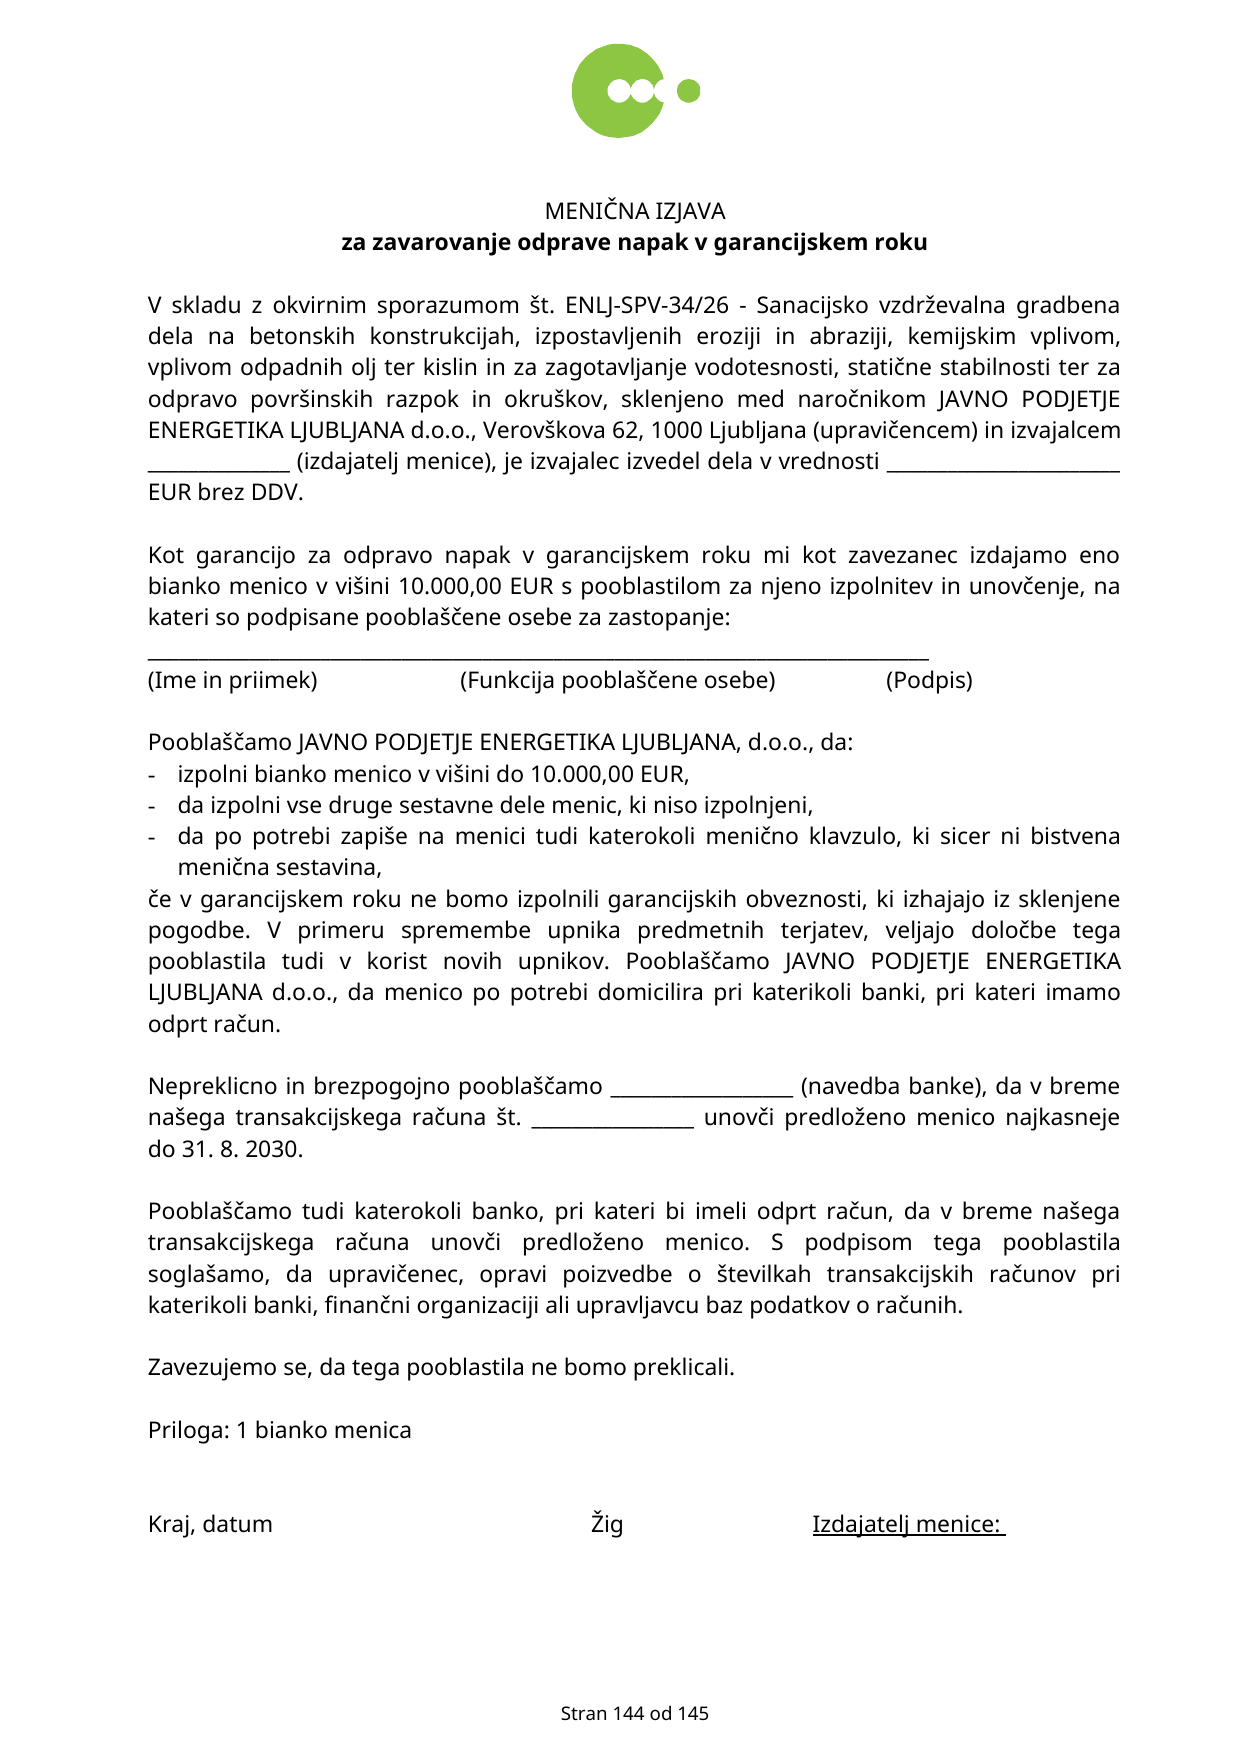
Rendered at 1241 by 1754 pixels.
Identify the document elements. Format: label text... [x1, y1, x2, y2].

text Zavezujemo se, da tega pooblastila ne bomo preklicali. [148, 1351, 1122, 1382]
text če v garancijskem roku ne bomo izpolnili garancijskih obveznosti, ki izhajajo iz sklenjene pogodbe. V primeru spremembe upnika predmetnih terjatev, veljajo določbe tega pooblastila tudi v korist novih upnikov. Pooblaščamo JAVNO PODJETJE ENERGETIKA LJUBLJANA d.o.o., da menico po potrebi domicilira pri katerikoli banki, pri kateri imamo odprt račun. [148, 882, 1122, 1039]
text Priloga: 1 bianko menica [148, 1414, 1122, 1445]
text _____________________________________________________________________________ [148, 632, 1122, 664]
text MENIČNA IZJAVA [148, 195, 1122, 226]
text za zavarovanje odprave napak v garancijskem roku [148, 226, 1122, 257]
list da izpolni vse druge sestavne dele menic, ki niso izpolnjeni, [148, 789, 1122, 820]
text Pooblaščamo tudi katerokoli banko, pri kateri bi imeli odprt račun, da v breme našega transakcijskega računa unovči predloženo menico. S podpisom tega pooblastila soglašamo, da upravičenec, opravi poizvedbe o številkah transakcijskih računov pri katerikoli banki, finančni organizaciji ali upravljavcu baz podatkov o računih. [148, 1195, 1122, 1320]
text Nepreklicno in brezpogojno pooblaščamo __________________ (navedba banke), da v breme našega transakcijskega računa št. ________________ unovči predloženo menico najkasneje do 31. 8. 2030. [148, 1070, 1122, 1164]
text V skladu z okvirnim sporazumom št. ENLJ-SPV-34/26 - Sanacijsko vzdrževalna gradbena dela na betonskih konstrukcijah, izpostavljenih eroziji in abraziji, kemijskim vplivom, vplivom odpadnih olj ter kislin in za zagotavljanje vodotesnosti, statične stabilnosti ter za odpravo površinskih razpok in okruškov, sklenjeno med naročnikom JAVNO PODJETJE ENERGETIKA LJUBLJANA d.o.o., Verovškova 62, 1000 Ljubljana (upravičencem) in izvajalcem ______________ (izdajatelj menice), je izvajalec izvedel dela v vrednosti _______________________ EUR brez DDV. [148, 289, 1122, 507]
text Pooblaščamo JAVNO PODJETJE ENERGETIKA LJUBLJANA, d.o.o., da: [148, 726, 1122, 757]
list izpolni bianko menico v višini do 10.000,00 EUR, [148, 757, 1122, 789]
text Kraj, datum Žig Izdajatelj menice: [148, 1507, 1122, 1539]
list da po potrebi zapiše na menici tudi katerokoli menično klavzulo, ki sicer ni bistvena menična sestavina, [148, 820, 1122, 882]
text Kot garancijo za odpravo napak v garancijskem roku mi kot zavezanec izdajamo eno bianko menico v višini 10.000,00 EUR s pooblastilom za njeno izpolnitev in unovčenje, na kateri so podpisane pooblaščene osebe za zastopanje: [148, 539, 1122, 632]
text (Ime in priimek) (Funkcija pooblaščene osebe) (Podpis) [148, 664, 1122, 695]
